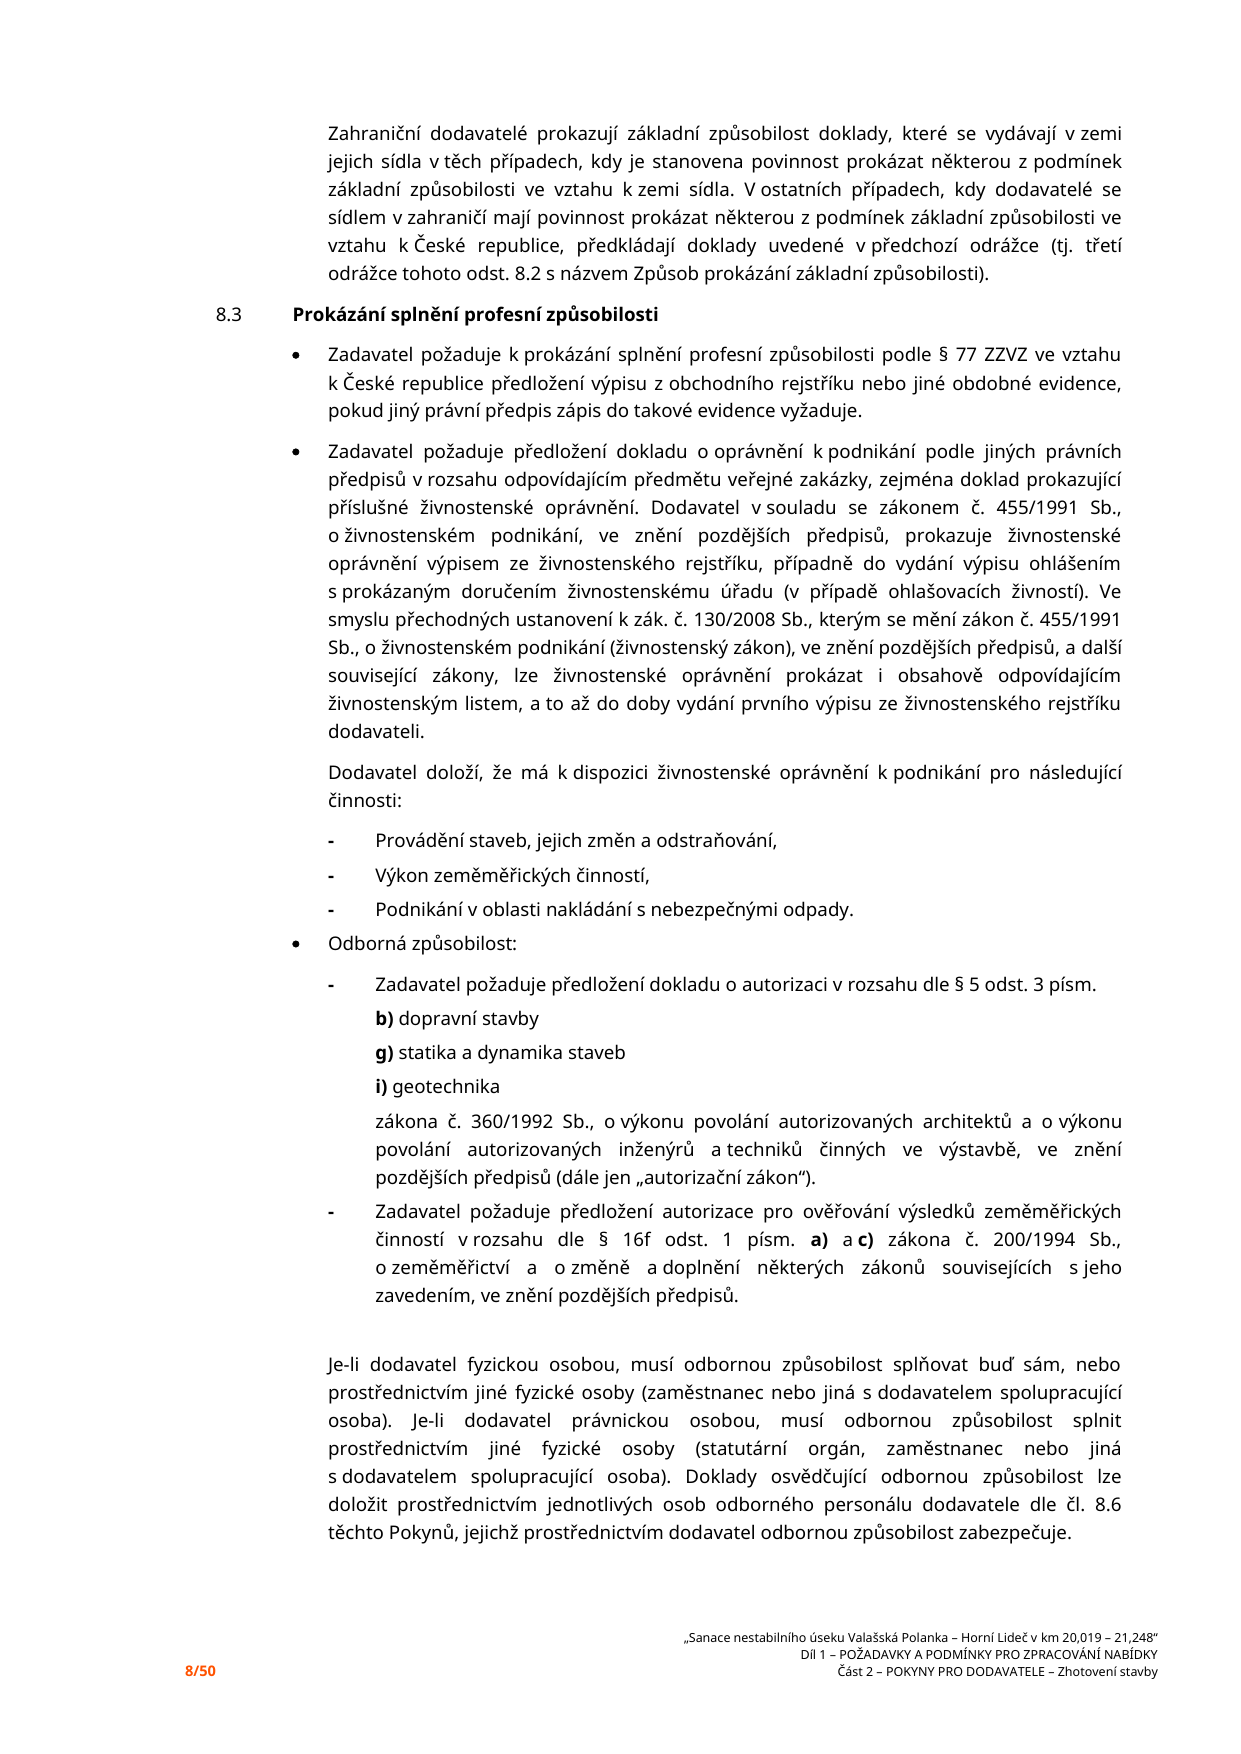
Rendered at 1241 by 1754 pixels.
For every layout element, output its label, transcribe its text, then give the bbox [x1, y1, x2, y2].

text Zadavatel požaduje předložení autorizace pro ověřování výsledků zeměměřických činností v rozsahu dle § 16f odst. 1 písm. a) a c) zákona č. 200/1994 Sb., o zeměměřictví a o změně a doplnění některých zákonů souvisejících s jeho zavedením, ve znění pozdějších předpisů. [328, 1198, 1122, 1308]
list i) geotechnika [375, 1074, 1122, 1099]
list b) dopravní stavby [375, 1005, 1122, 1031]
list zákona č. 360/1992 Sb., o výkonu povolání autorizovaných architektů a o výkonu povolání autorizovaných inženýrů a techniků činných ve výstavbě, ve znění pozdějších předpisů (dále jen „autorizační zákon“). [375, 1108, 1122, 1189]
list g) statika a dynamika staveb [375, 1039, 1122, 1065]
text Odborná způsobilost: [292, 930, 1122, 956]
text Zahraniční dodavatelé prokazují základní způsobilost doklady, které se vydávají v zemi jejich sídla v těch případech, kdy je stanovena povinnost prokázat některou z podmínek základní způsobilosti ve vztahu k zemi sídla. V ostatních případech, kdy dodavatelé se sídlem v zahraničí mají povinnost prokázat některou z podmínek základní způsobilosti ve vztahu k České republice, předkládají doklady uvedené v předchozí odrážce (tj. třetí odrážce tohoto odst. 8.2 s názvem Způsob prokázání základní způsobilosti). [328, 121, 1122, 286]
text Provádění staveb, jejich změn a odstraňování, [328, 828, 1122, 853]
text Zadavatel požaduje k prokázání splnění profesní způsobilosti podle § 77 ZZVZ ve vztahu k České republice předložení výpisu z obchodního rejstříku nebo jiné obdobné evidence, pokud jiný právní předpis zápis do takové evidence vyžaduje. [292, 342, 1122, 423]
text Výkon zeměměřických činností, [328, 862, 1122, 887]
text Prokázání splnění profesní způsobilosti [216, 301, 1122, 327]
text Zadavatel požaduje předložení dokladu o oprávnění k podnikání podle jiných právních předpisů v rozsahu odpovídajícím předmětu veřejné zakázky, zejména doklad prokazující příslušné živnostenské oprávnění. Dodavatel v souladu se zákonem č. 455/1991 Sb., o živnostenském podnikání, ve znění pozdějších předpisů, prokazuje živnostenské oprávnění výpisem ze živnostenského rejstříku, případně do vydání výpisu ohlášením s prokázaným doručením živnostenskému úřadu (v případě ohlašovacích živností). Ve smyslu přechodných ustanovení k zák. č. 130/2008 Sb., kterým se mění zákon č. 455/1991 Sb., o živnostenském podnikání (živnostenský zákon), ve znění pozdějších předpisů, a další související zákony, lze živnostenské oprávnění prokázat i obsahově odpovídajícím živnostenským listem, a to až do doby vydání prvního výpisu ze živnostenského rejstříku dodavateli. [292, 438, 1122, 744]
text Zadavatel požaduje předložení dokladu o autorizaci v rozsahu dle § 5 odst. 3 písm. [328, 971, 1122, 996]
text Je-li dodavatel fyzickou osobou, musí odbornou způsobilost splňovat buď sám, nebo prostřednictvím jiné fyzické osoby (zaměstnanec nebo jiná s dodavatelem spolupracující osoba). Je-li dodavatel právnickou osobou, musí odbornou způsobilost splnit prostřednictvím jiné fyzické osoby (statutární orgán, zaměstnanec nebo jiná s dodavatelem spolupracující osoba). Doklady osvědčující odbornou způsobilost lze doložit prostřednictvím jednotlivých osob odborného personálu dodavatele dle čl. 8.6 těchto Pokynů, jejichž prostřednictvím dodavatel odbornou způsobilost zabezpečuje. [328, 1351, 1122, 1544]
text Podnikání v oblasti nakládání s nebezpečnými odpady. [328, 896, 1122, 922]
text Dodavatel doloží, že má k dispozici živnostenské oprávnění k podnikání pro následující činnosti: [328, 759, 1122, 813]
